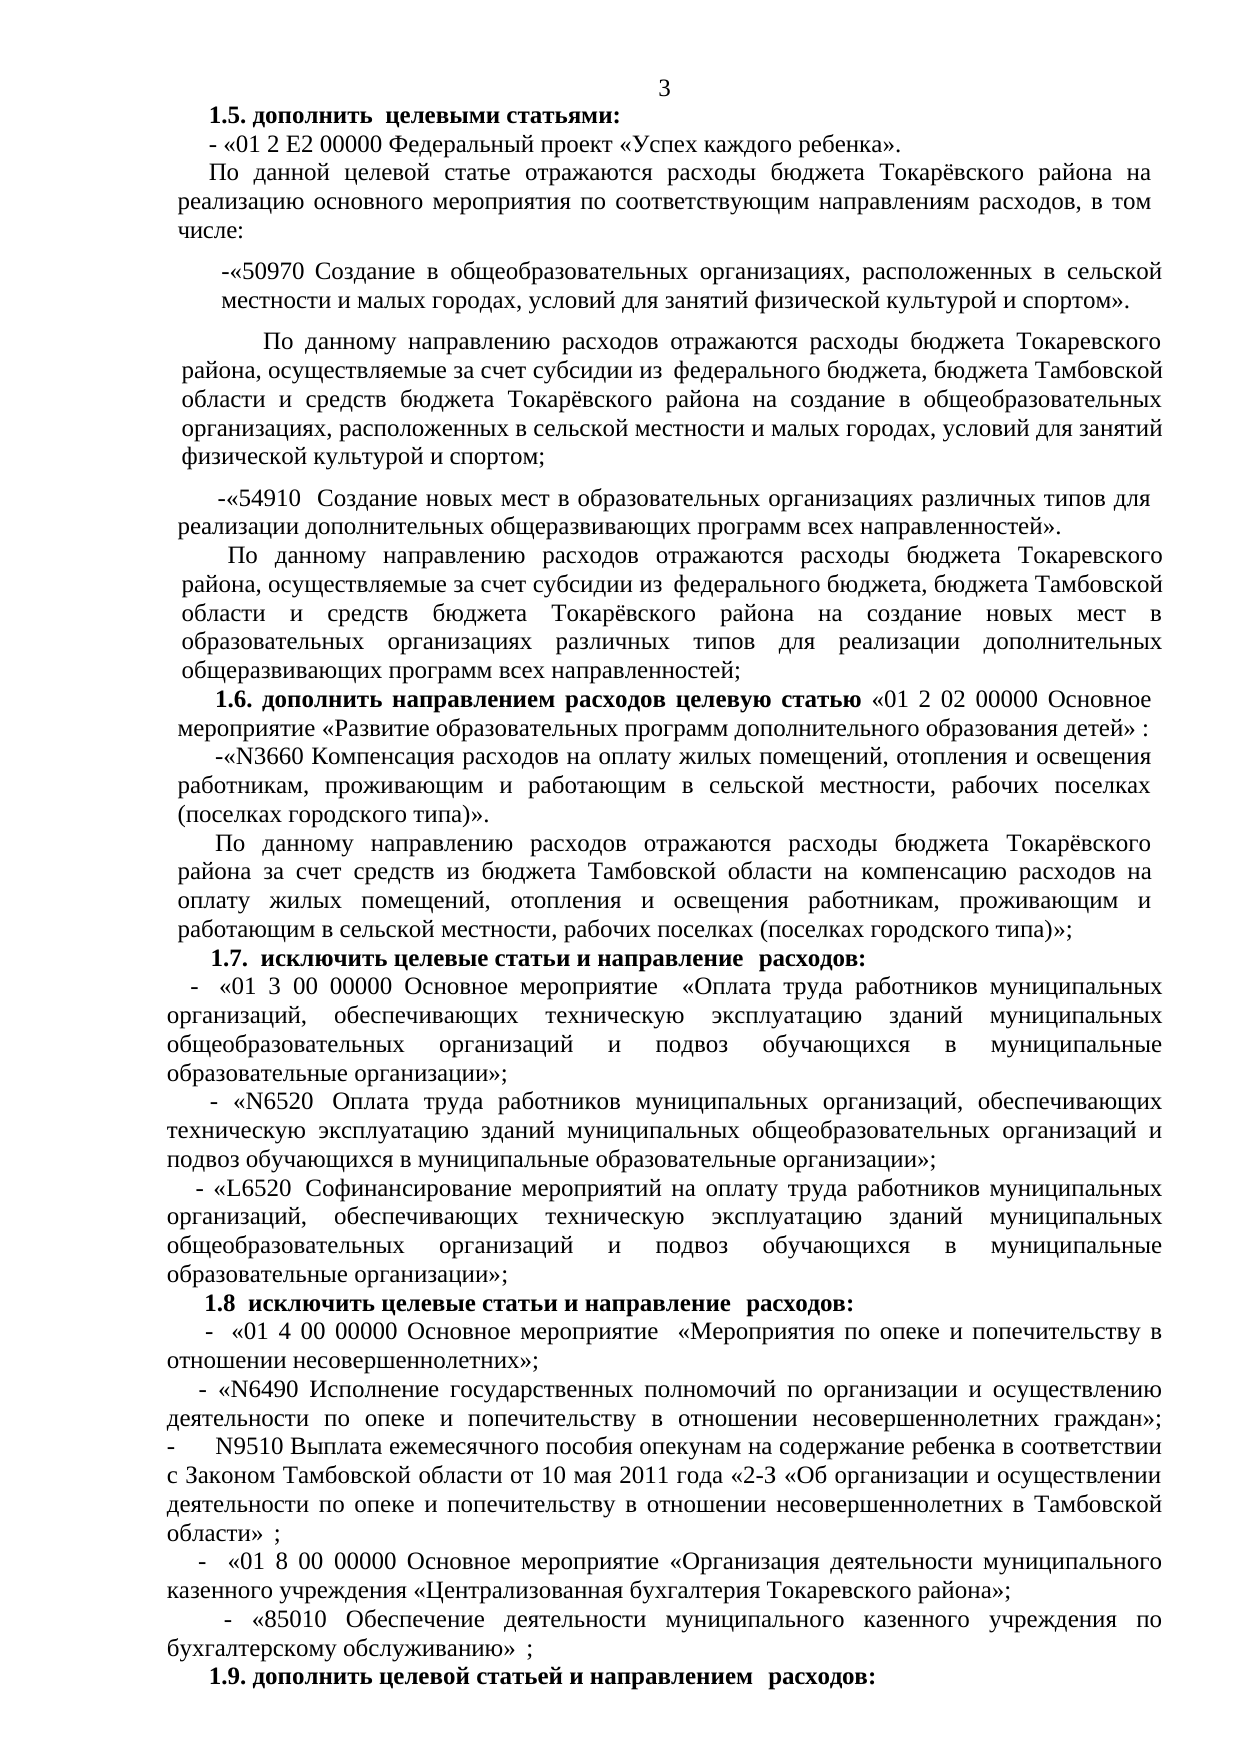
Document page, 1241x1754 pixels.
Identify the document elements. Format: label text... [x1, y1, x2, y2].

text - «01 3 00 00000 Основное мероприятие «Оплата труда работников муниципальных организаций, обеспечивающих техническую эксплуатацию зданий муниципальных общеобразовательных организаций и подвоз обучающихся в муниципальные образовательные организации»; [167, 971, 1163, 1086]
text - «L6520 Софинансирование мероприятий на оплату труда работников муниципальных организаций, обеспечивающих техническую эксплуатацию зданий муниципальных общеобразовательных организаций и подвоз обучающихся в муниципальные образовательные организации»; [167, 1173, 1163, 1288]
text 1.6. дополнить направлением расходов целевую статью «01 2 02 00000 Основное мероприятие «Развитие образовательных программ дополнительного образования детей» : [177, 684, 1152, 741]
text 1.9. дополнить целевой статьей и направлением расходов: [177, 1661, 1152, 1690]
text По данному направлению расходов отражаются расходы бюджета Токаревского района, осуществляемые за счет субсидии из федерального бюджета, бюджета Тамбовской области и средств бюджета Токарёвского района на создание новых мест в образовательных организациях различных типов для реализации дополнительных общеразвивающих программ всех направленностей; [181, 540, 1163, 684]
text -«54910 Создание новых мест в образовательных организациях различных типов для реализации дополнительных общеразвивающих программ всех направленностей». [177, 483, 1152, 540]
text - «01 8 00 00000 Основное мероприятие «Организация деятельности муниципального казенного учреждения «Централизованная бухгалтерия Токаревского района»; [167, 1546, 1163, 1604]
text -«N3660 Компенсация расходов на оплату жилых помещений, отопления и освещения работникам, проживающим и работающим в сельской местности, рабочих поселках (поселках городского типа)». [177, 741, 1152, 828]
text -«50970 Создание в общеобразовательных организациях, расположенных в сельской местности и малых городах, условий для занятий физической культурой и спортом». [221, 256, 1163, 314]
text - «N6520 Оплата труда работников муниципальных организаций, обеспечивающих техническую эксплуатацию зданий муниципальных общеобразовательных организаций и подвоз обучающихся в муниципальные образовательные организации»; [167, 1086, 1163, 1173]
text По данной целевой статье отражаются расходы бюджета Токарёвского района на реализацию основного мероприятия по соответствующим направлениям расходов, в том числе: [177, 157, 1152, 244]
text По данному направлению расходов отражаются расходы бюджета Токаревского района, осуществляемые за счет субсидии из федерального бюджета, бюджета Тамбовской области и средств бюджета Токарёвского района на создание в общеобразовательных организациях, расположенных в сельской местности и малых городах, условий для занятий физической культурой и спортом; [181, 326, 1163, 470]
text - «01 4 00 00000 Основное мероприятие «Мероприятия по опеке и попечительству в отношении несовершеннолетних»; [167, 1316, 1163, 1374]
text По данному направлению расходов отражаются расходы бюджета Токарёвского района за счет средств из бюджета Тамбовской области на компенсацию расходов на оплату жилых помещений, отопления и освещения работникам, проживающим и работающим в сельской местности, рабочих поселках (поселках городского типа)»; [177, 828, 1152, 943]
text - «85010 Обеспечение деятельности муниципального казенного учреждения по бухгалтерскому обслуживанию» ; [167, 1604, 1163, 1661]
text 1.5. дополнить целевыми статьями: [177, 100, 1152, 129]
text 1.7. исключить целевые статьи и направление расходов: [167, 943, 1163, 971]
text 1.8 исключить целевые статьи и направление расходов: [167, 1288, 1163, 1316]
text - «01 2 E2 00000 Федеральный проект «Успех каждого ребенка». [177, 129, 1152, 157]
text - «N6490 Исполнение государственных полномочий по организации и осуществлению деятельности по опеке и попечительству в отношении несовершеннолетних граждан»; - N9510 Выплата ежемесячного пособия опекунам на содержание ребенка в соответствии с Законом Тамбовской области от 10 мая 2011 года «2-З «Об организации и осуществлении деятельности по опеке и попечительству в отношении несовершеннолетних в Тамбовской области» ; [167, 1374, 1163, 1546]
